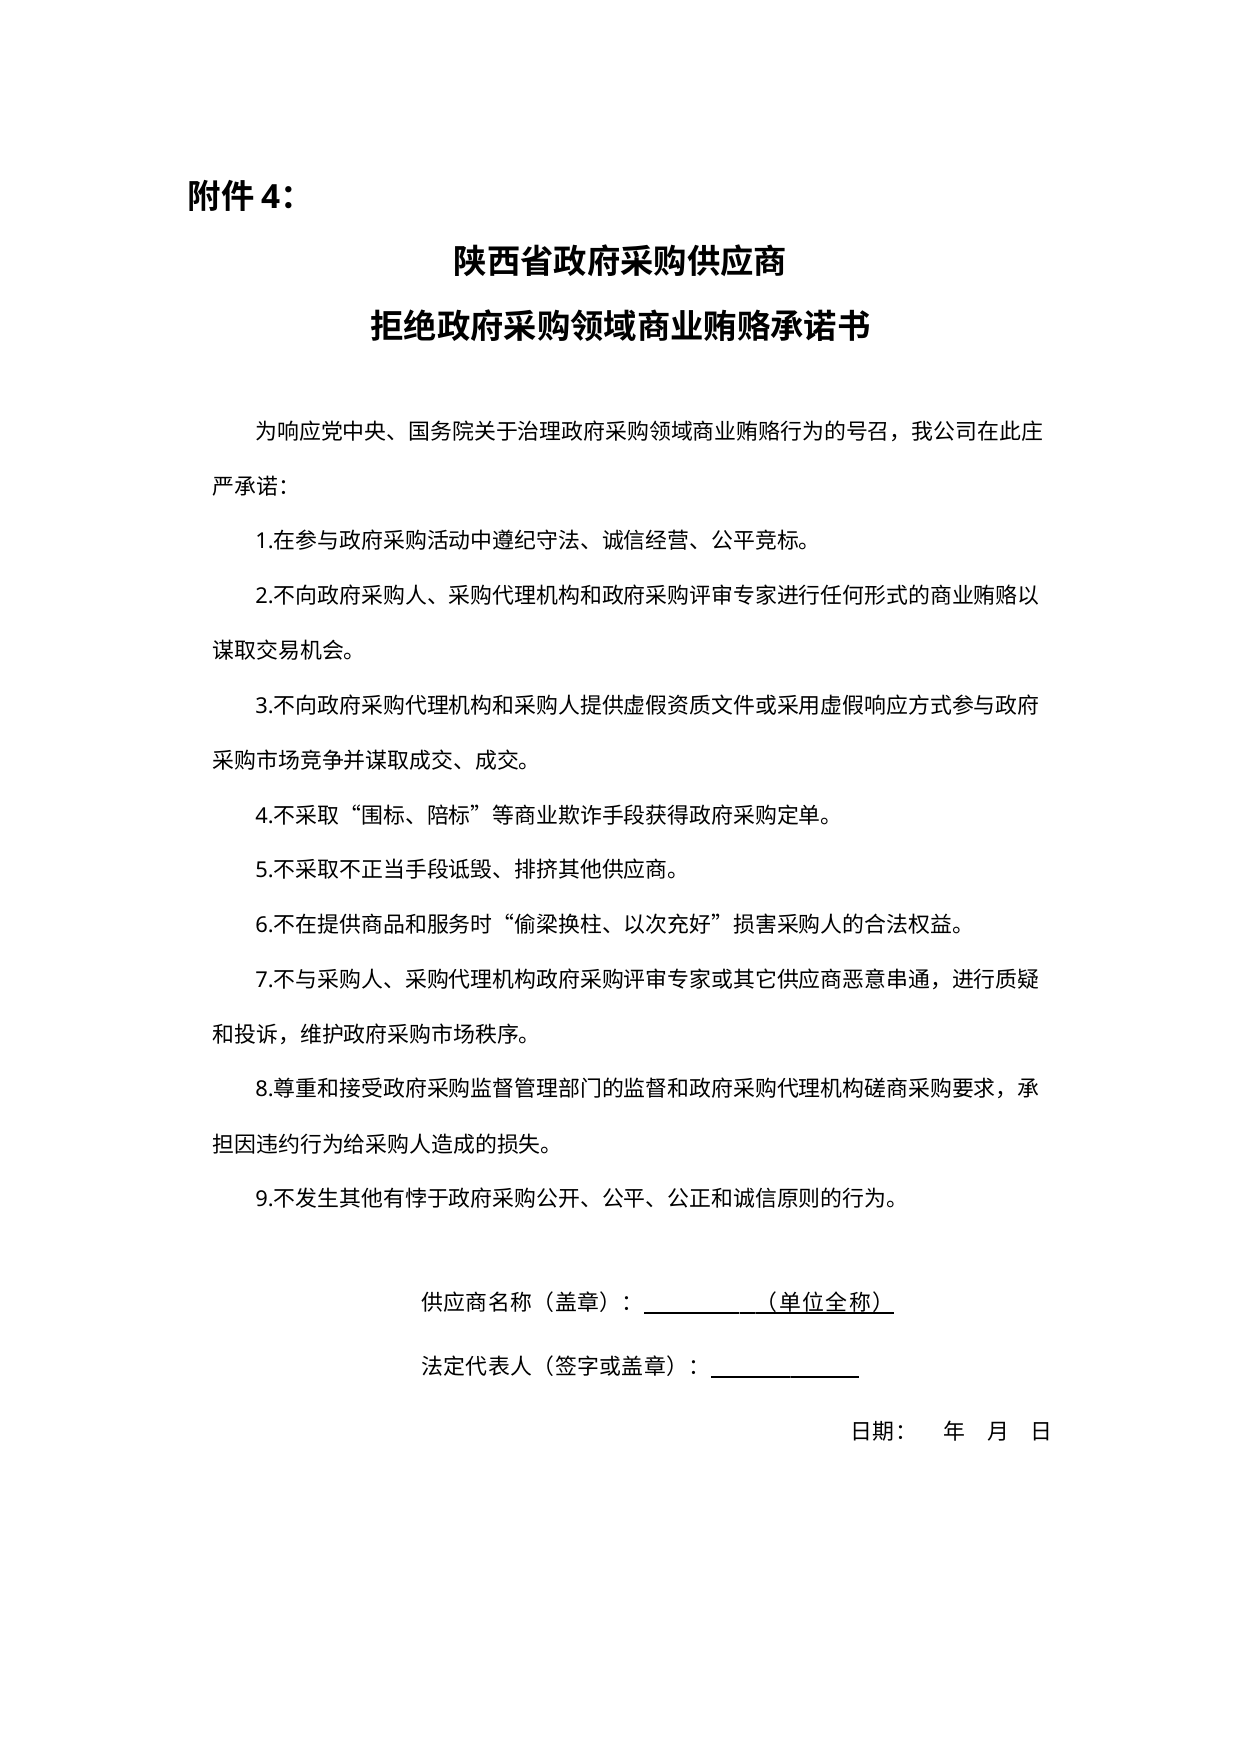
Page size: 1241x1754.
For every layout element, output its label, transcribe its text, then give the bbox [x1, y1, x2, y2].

text 拒绝政府采购领域商业贿赂承诺书 [187, 292, 1053, 357]
text 供应商名称（盖章）： （单位全称） [187, 1284, 1053, 1317]
text 日期： 年 月 日 [187, 1413, 1053, 1446]
text 陕西省政府采购供应商 [187, 227, 1053, 292]
text 为响应党中央、国务院关于治理政府采购领域商业贿赂行为的号召，我公司在此庄严承诺： [212, 413, 1053, 501]
text 附件4： [187, 162, 1053, 227]
text 1.在参与政府采购活动中遵纪守法、诚信经营、公平竞标。 [212, 523, 1053, 556]
text 2.不向政府采购人、采购代理机构和政府采购评审专家进行任何形式的商业贿赂以谋取交易机会。 [212, 578, 1053, 665]
text 9.不发生其他有悖于政府采购公开、公平、公正和诚信原则的行为。 [212, 1181, 1053, 1213]
text 法定代表人（签字或盖章）： [187, 1349, 1053, 1381]
text 3.不向政府采购代理机构和采购人提供虚假资质文件或采用虚假响应方式参与政府采购市场竞争并谋取成交、成交。 [212, 687, 1053, 775]
text 7.不与采购人、采购代理机构政府采购评审专家或其它供应商恶意串通，进行质疑和投诉，维护政府采购市场秩序。 [212, 961, 1053, 1049]
text 8.尊重和接受政府采购监督管理部门的监督和政府采购代理机构磋商采购要求，承担因违约行为给采购人造成的损失。 [212, 1071, 1053, 1159]
text 6.不在提供商品和服务时“偷梁换柱、以次充好”损害采购人的合法权益。 [212, 907, 1053, 939]
text 5.不采取不正当手段诋毁、排挤其他供应商。 [212, 852, 1053, 884]
text 4.不采取“围标、陪标”等商业欺诈手段获得政府采购定单。 [212, 797, 1053, 830]
